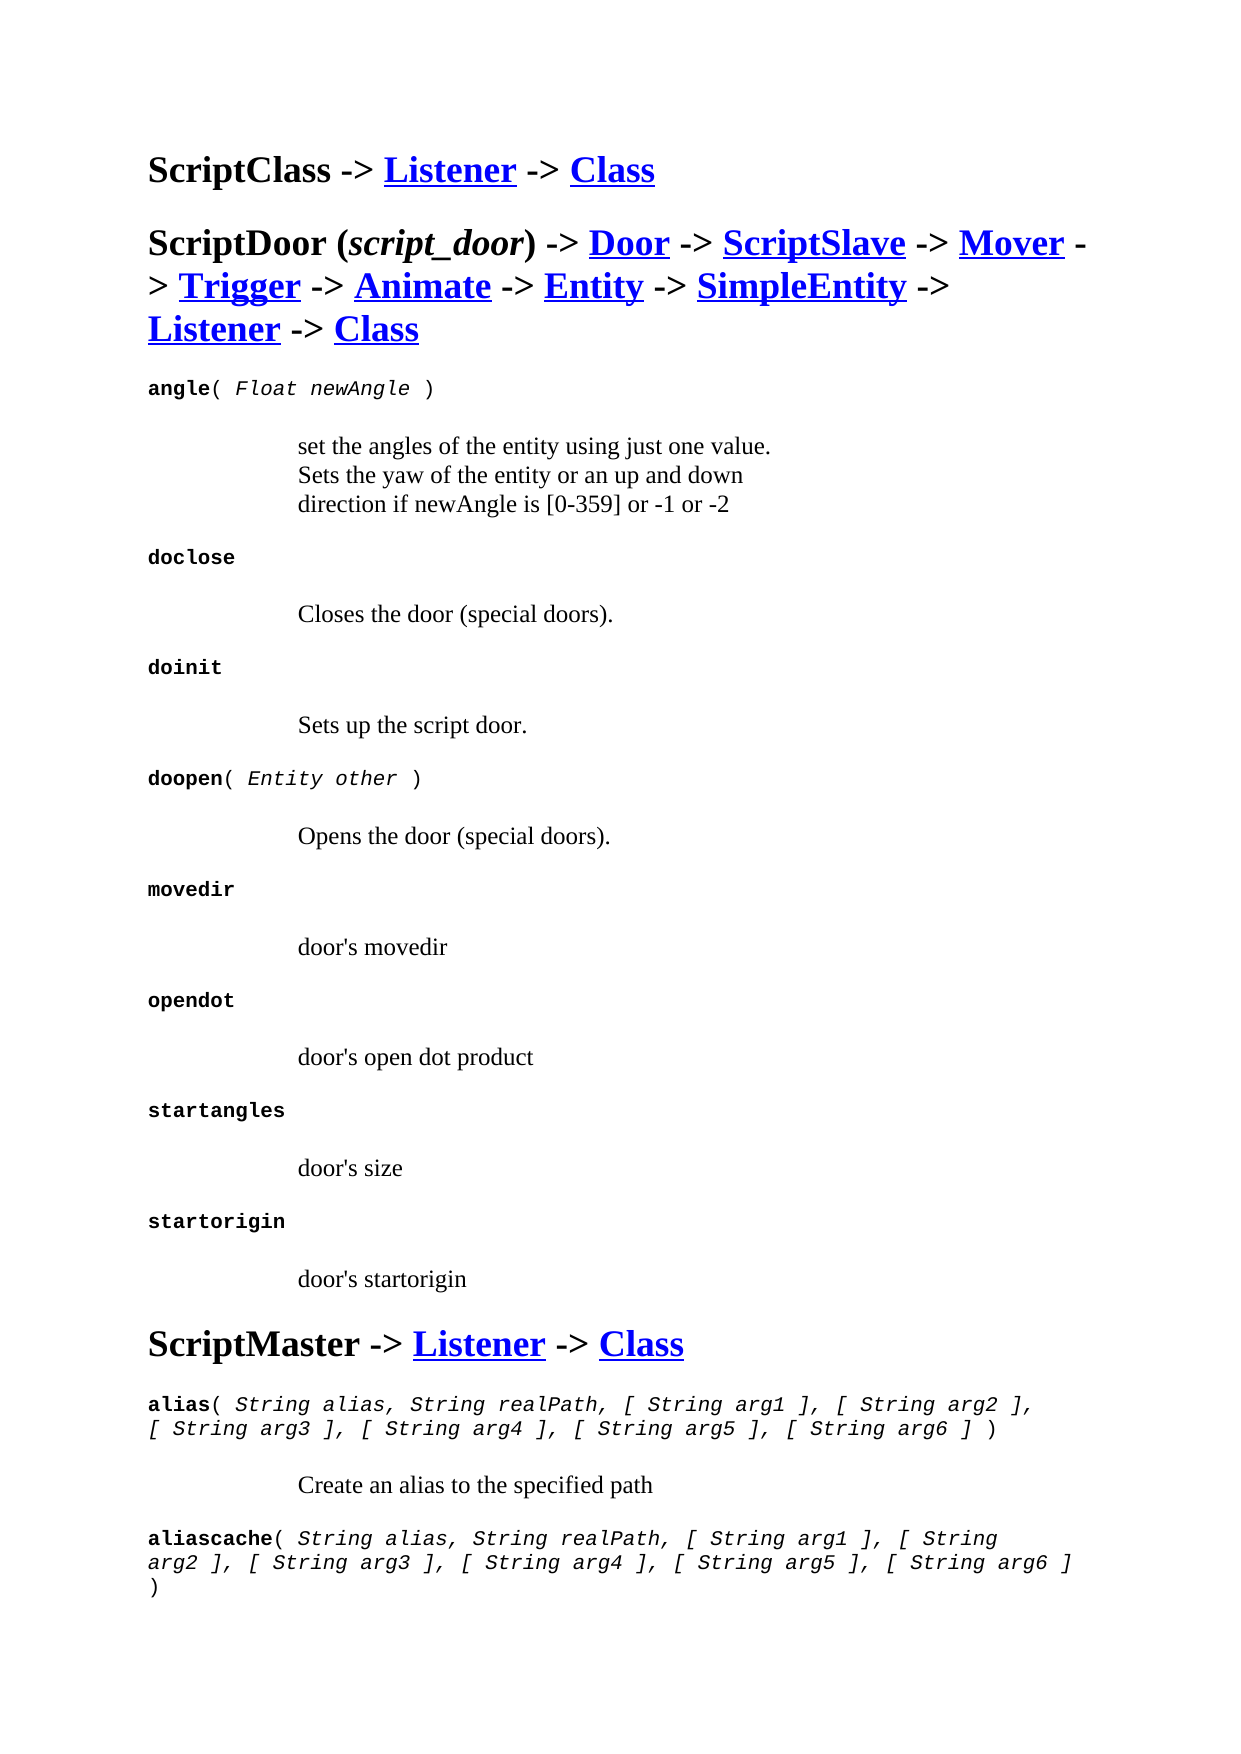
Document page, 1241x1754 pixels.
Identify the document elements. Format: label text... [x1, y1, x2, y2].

text Closes the door (special doors). [298, 599, 1093, 628]
text set the angles of the entity using just one value. Sets the yaw of the entity or an up and down direction if newAngle is [0-359] or -1 or -2 [298, 431, 1093, 517]
text ScriptClass -> Listener -> Class [148, 148, 1093, 191]
text startorigin [148, 1211, 1093, 1235]
text startangles [148, 1100, 1093, 1124]
text movedir [148, 879, 1093, 902]
text Create an alias to the specified path [298, 1471, 1093, 1499]
text door's startorigin [298, 1264, 1093, 1293]
text ScriptDoor (script_door) -> Door -> ScriptSlave -> Mover -> Trigger -> Animate -> Entity -> SimpleEntity -> Listener -> Class [148, 220, 1093, 349]
text angle( Float newAngle ) [148, 378, 1093, 402]
text ScriptMaster -> Listener -> Class [148, 1322, 1093, 1365]
text doclose [148, 547, 1093, 570]
text doopen( Entity other ) [148, 768, 1093, 792]
text aliascache( String alias, String realPath, [ String arg1 ], [ String arg2 ], [ String arg3 ], [ String arg4 ], [ String arg5 ], [ String arg6 ] ) [148, 1528, 1093, 1599]
text doinit [148, 657, 1093, 681]
text door's movedir [298, 932, 1093, 960]
text door's size [298, 1153, 1093, 1182]
text door's open dot product [298, 1042, 1093, 1071]
text Sets up the script door. [298, 710, 1093, 739]
text opendot [148, 989, 1093, 1013]
text alias( String alias, String realPath, [ String arg1 ], [ String arg2 ], [ String arg3 ], [ String arg4 ], [ String arg5 ], [ String arg6 ] ) [148, 1394, 1093, 1441]
text Opens the door (special doors). [298, 821, 1093, 850]
